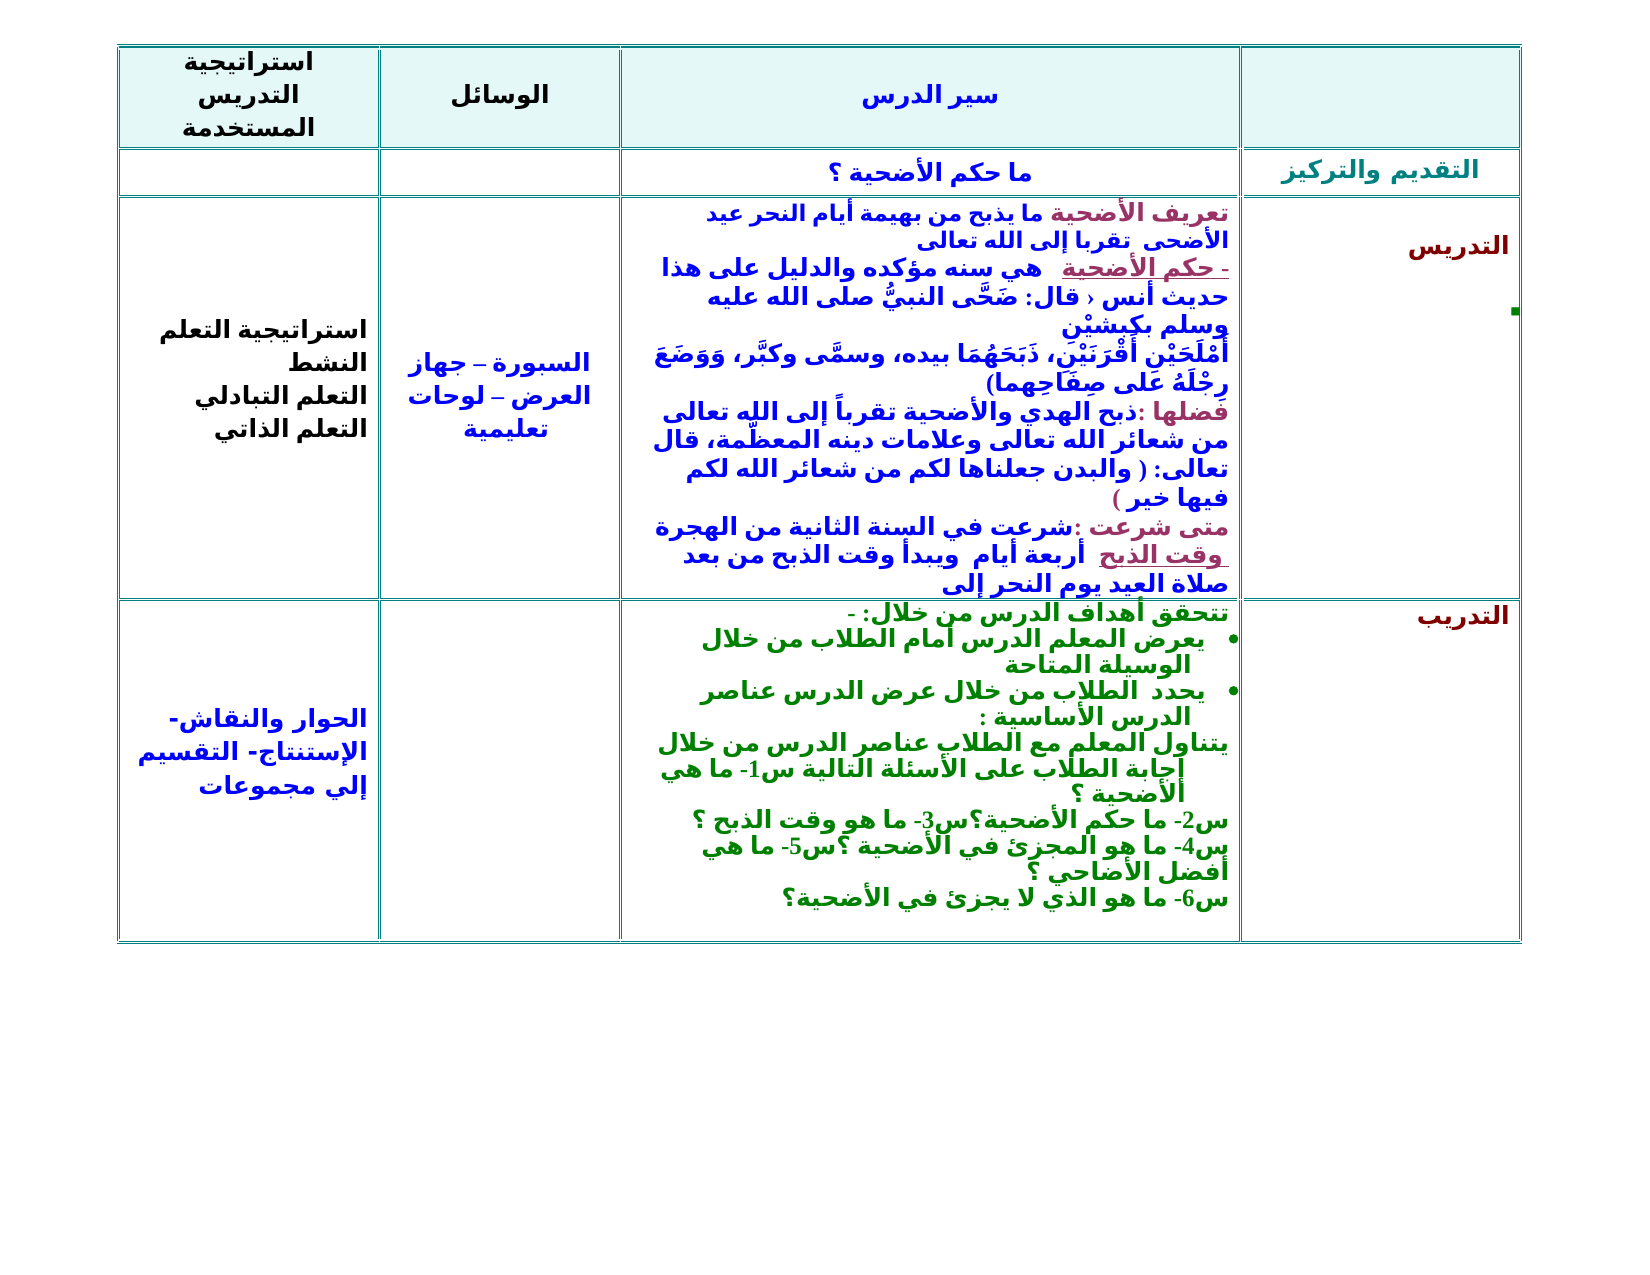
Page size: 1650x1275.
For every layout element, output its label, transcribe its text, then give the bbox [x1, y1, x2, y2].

table_header استراتيجية التدريس المستخدمة [118, 47, 379, 147]
table_cell التدريب [1240, 598, 1521, 941]
table_cell السبورة – جهاز العرض – لوحات تعليمية [381, 198, 619, 598]
table_cell تتحقق أهداف الدرس من خلال: - يعرض المعلم الدرس أمام الطلاب من خلال الوسيلة المتاحة يحدد الطلاب من خلال عرض الدرس عناصر الدرس الأساسية : يتناول المعلم مع الطلاب عناصر الدرس من خلال إجابة الطلاب على الأسئلة التالية س1- ما هي الأضحية ؟ س2- ما حكم الأضحية؟س3- ما هو وقت الذبح ؟ س4- ما هو المجزئ في الأضحية ؟س5- ما هي أفضل الأضاحي ؟ س6- ما هو الذي لا يجزئ في الأضحية؟ [620, 598, 1240, 941]
table_cell التدريس [1240, 195, 1521, 598]
table_header [1240, 45, 1521, 147]
table_cell [379, 601, 620, 941]
table_cell استراتيجية التعلم النشط التعلم التبادلي التعلم الذاتي [120, 198, 378, 598]
table_cell [381, 150, 619, 195]
table_cell ما حكم الأضحية ؟ [622, 147, 1239, 195]
table_cell الحوار والنقاش- الإستنتاج- التقسيم إلي مجموعات [118, 601, 379, 941]
table_cell تعريف الأضحية ما يذبح من بهيمة أيام النحر عيد الأضحى تقربا إلى الله تعالى - حكم الأضحية هي سنه مؤكده والدليل على هذا حديث أنس ‹ قال: ضَحَّى النبيُّ صلى الله عليه وسلم بكبشيْنِ أَمْلَحَيْنِ أَقْرَنَيْنِ، ذَبَحَهُمَا بيده، وسمَّى وكبَّر، وَوَضَعَ رِجْلَهُ على صِفَاحِهما) فضلها :ذبح الهدي والأضحية تقرباً إلى الله تعالى من شعائر الله تعالى وعلامات دينه المعظَّمة، قال تعالى: ( والبدن جعلناها لكم من شعائر الله لكم فيها خير ) متى شرعت :شرعت في السنة الثانية من الهجرة وقت الذبح أربعة أيام ويبدأ وقت الذبح من بعد صلاة العيد يوم النحر إلى [620, 195, 1240, 598]
table_header الوسائل [379, 47, 620, 147]
table_header سير الدرس [620, 47, 1239, 147]
table_cell التقديم والتركيز [1242, 147, 1519, 195]
table_cell [120, 150, 378, 195]
